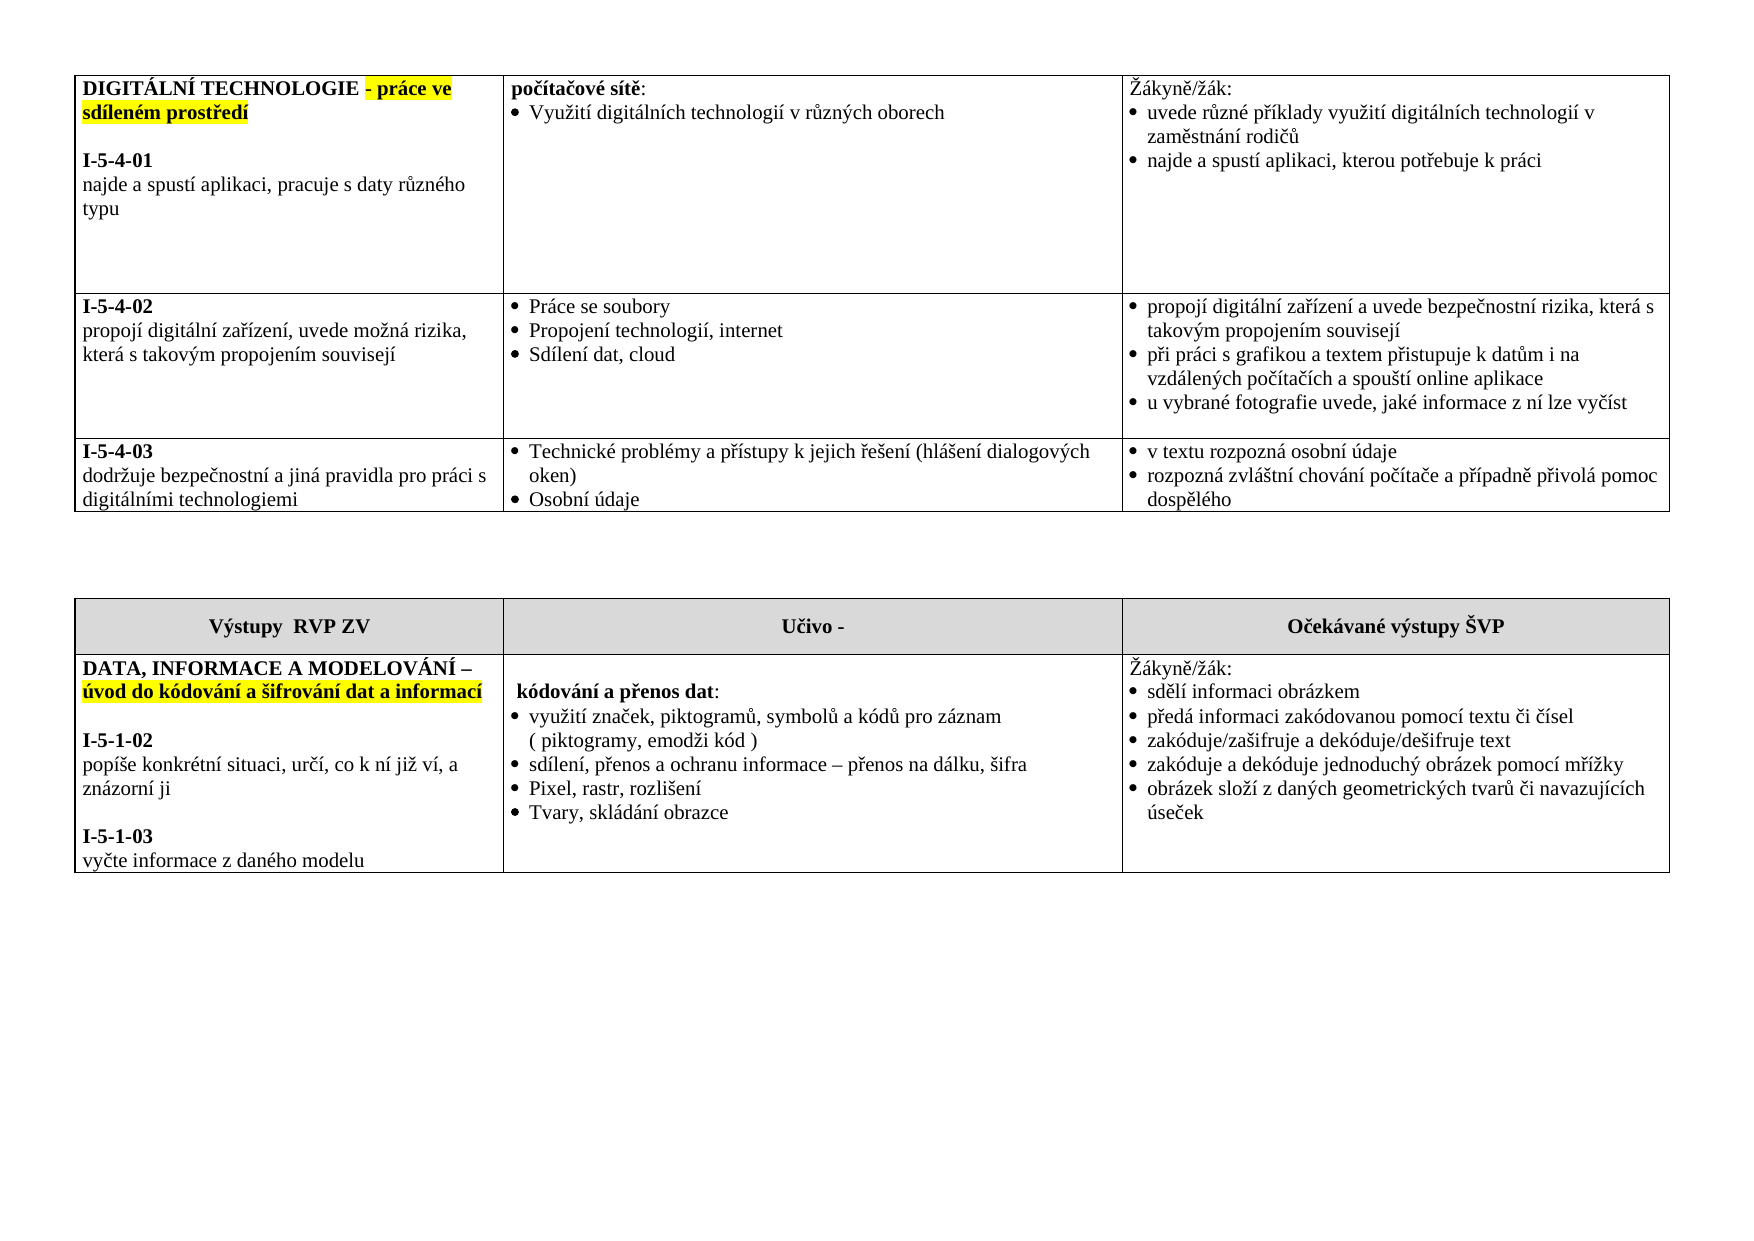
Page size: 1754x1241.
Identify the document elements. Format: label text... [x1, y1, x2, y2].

table_cell počítačové sítě: Využití digitálních technologií v různých oborech [504, 76, 1122, 293]
table_header Výstupy RVP ZV [76, 599, 503, 654]
table_cell Technické problémy a přístupy k jejich řešení (hlášení dialogových oken) Osobní údaje [504, 439, 1122, 511]
table_cell Digitální technologie - práce ve sdíleném prostředí I-5-4-01 najde a spustí aplikaci, pracuje s daty různého typu [76, 76, 503, 293]
table_cell v textu rozpozná osobní údaje rozpozná zvláštní chování počítače a případně přivolá pomoc dospělého [1123, 439, 1669, 511]
table_cell I-5-4-03 dodržuje bezpečnostní a jiná pravidla pro práci s digitálními technologiemi [76, 439, 503, 511]
table_header Učivo - [504, 599, 1122, 654]
table_cell propojí digitální zařízení a uvede bezpečnostní rizika, která s takovým propojením souvisejí při práci s grafikou a textem přistupuje k datům i na vzdálených počítačích a spouští online aplikace u vybrané fotografie uvede, jaké informace z ní lze vyčíst [1123, 294, 1669, 438]
table_cell Žákyně/žák: uvede různé příklady využití digitálních technologií v zaměstnání rodičů najde a spustí aplikaci, kterou potřebuje k práci [1123, 76, 1669, 293]
table_cell I-5-4-02 propojí digitální zařízení, uvede možná rizika, která s takovým propojením souvisejí [76, 294, 503, 438]
table_cell kódování a přenos dat: využití značek, piktogramů, symbolů a kódů pro záznam ( piktogramy, emodži kód ) sdílení, přenos a ochranu informace – přenos na dálku, šifra Pixel, rastr, rozlišení Tvary, skládání obrazce [504, 655, 1122, 872]
table_header Očekávané výstupy ŠVP [1123, 599, 1669, 654]
table_cell Práce se soubory Propojení technologií, internet Sdílení dat, cloud [504, 294, 1122, 438]
table_cell Data, informace a MODELOVÁNÍ – úvod do kódování a šifrování dat a informací I-5-1-02 popíše konkrétní situaci, určí, co k ní již ví, a znázorní ji I-5-1-03 vyčte informace z daného modelu [76, 655, 503, 872]
table_cell Žákyně/žák: sdělí informaci obrázkem předá informaci zakódovanou pomocí textu či čísel zakóduje/zašifruje a dekóduje/dešifruje text zakóduje a dekóduje jednoduchý obrázek pomocí mřížky obrázek složí z daných geometrických tvarů či navazujících úseček [1123, 655, 1669, 872]
